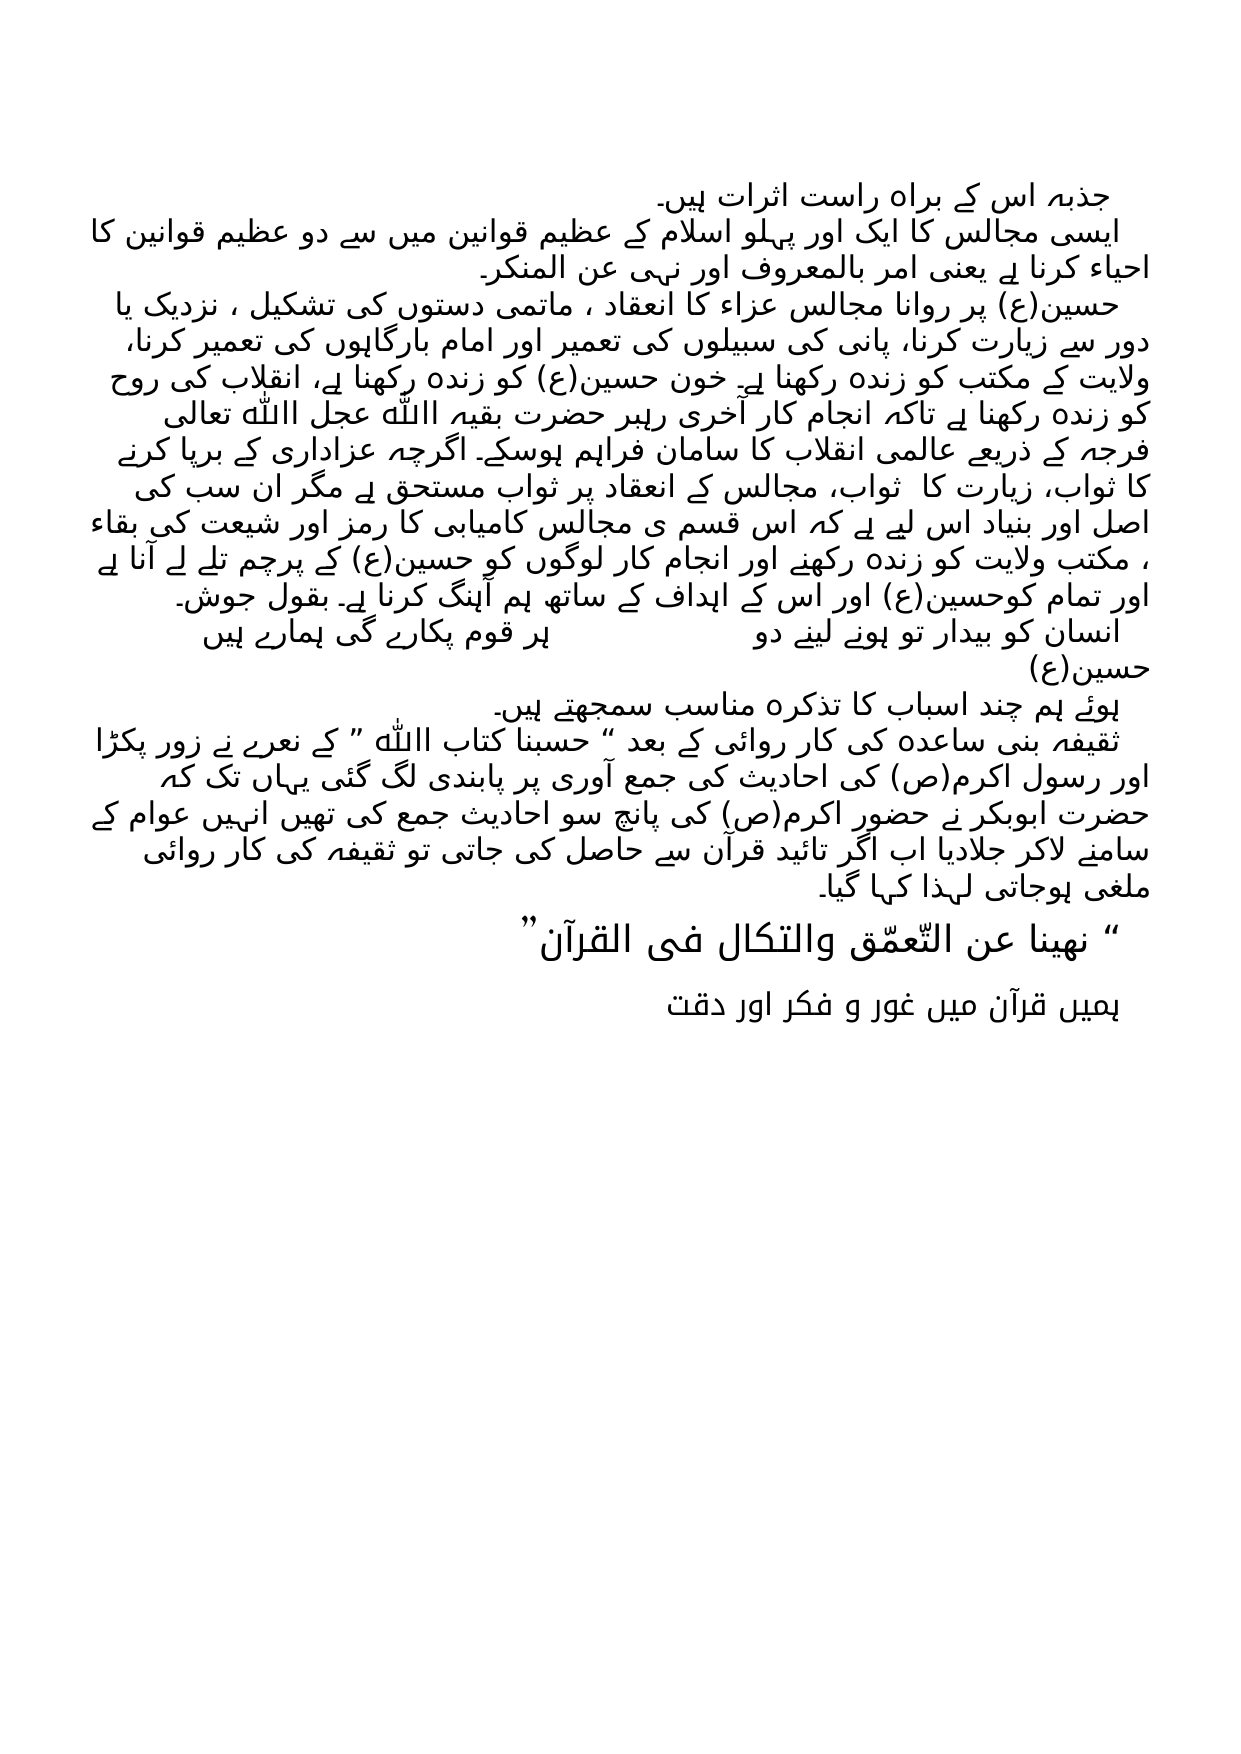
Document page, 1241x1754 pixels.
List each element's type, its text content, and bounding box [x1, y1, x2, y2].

text جذبہ اس کے براہ راست اثرات ہیں۔ [89, 177, 1152, 213]
text ایسی مجالس کا ایک اور پہلو اسلام کے عظیم قوانین میں سے دو عظیم قوانین کا احیاء کرنا ہے یعنی امر بالمعروف اور نہی عن المنکر۔ [89, 213, 1152, 286]
text انسان کو بیدار تو ہونے لینے دو ہر قوم پکارے گی ہمارے ہیں حسین(ع) [89, 613, 1152, 686]
text “ نهينا عن‏ التّعمّق والتکال فی القرآن” [89, 904, 1152, 975]
text ثقیفہ بنی ساعدہ کی کار روائی کے بعد “ حسبنا کتاب اﷲ ” کے نعرے نے زور پکڑا اور رسول اکرم(ص) کی احادیث کی جمع آوری پر پابندی لگ گئی یہاں تک کہ حضرت ابوبکر نے حضور اکرم(ص) کی پانچ سو احادیث جمع کی تھیں انہیں عوام کے سامنے لاکر جلادیا اب اگر تائید قرآن سے حاصل کی جاتی تو ثقیفہ کی کار روائی ملغی ہوجاتی لہذا کہا گیا۔ [89, 722, 1152, 904]
text ہمیں قرآن میں غور و فکر اور دقت [89, 975, 1152, 1035]
text حسین(ع) پر روانا مجالس عزاء کا انعقاد ، ماتمی دستوں کی تشکیل ، نزدیک یا دور سے زیارت کرنا، پانی کی سبیلوں کی تعمیر اور امام بارگاہوں کی تعمیر کرنا، ولایت کے مکتب کو زندہ رکھنا ہے۔ خون حسین(ع) کو زندہ رکھنا ہے، انقلاب کی روح کو زندہ رکھنا ہے تاکہ انجام کار آخری رہبر حضرت بقیہ اﷲ عجل اﷲ تعالی فرجہ کے ذریعے عالمی انقلاب کا سامان فراہم ہوسکے۔ اگرچہ عزاداری کے برپا کرنے کا ثواب، زیارت کا ثواب، مجالس کے انعقاد پر ثواب مستحق ہے مگر ان سب کی اصل اور بنیاد اس لیے ہے کہ اس قسم ی مجالس کامیابی کا رمز اور شیعت کی بقاء ، مکتب ولایت کو زندہ رکھنے اور انجام کار لوگوں کو حسین(ع) کے پرچم تلے لے آنا ہے اور تمام کوحسین(ع) اور اس کے اہداف کے ساتھ ہم آہنگ کرنا ہے۔ بقول جوش۔ [89, 286, 1152, 613]
text ہوئے ہم چند اسباب کا تذکرہ مناسب سمجھتے ہیں۔ [89, 686, 1152, 722]
